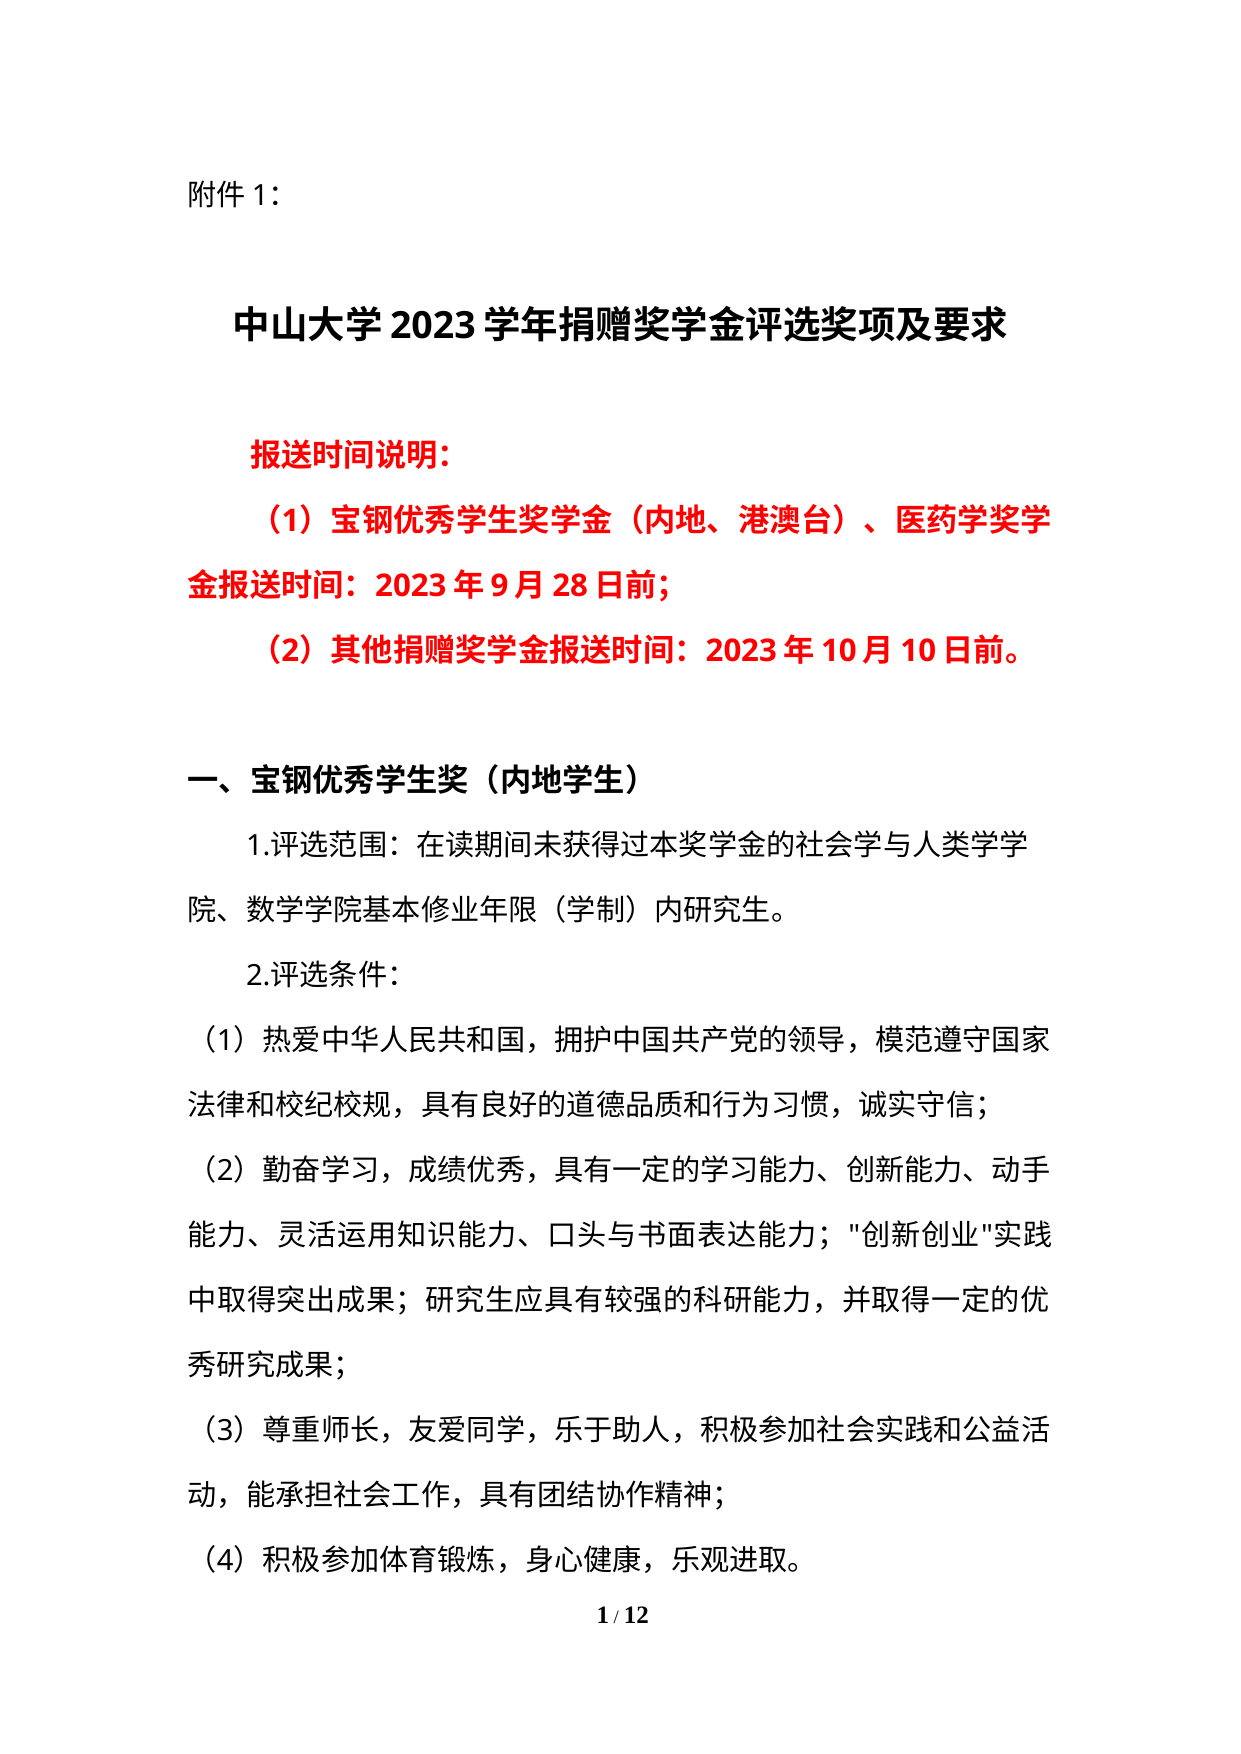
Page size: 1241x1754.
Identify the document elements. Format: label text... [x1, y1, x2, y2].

text 一、宝钢优秀学生奖（内地学生） [187, 745, 1053, 810]
text （1）宝钢优秀学生奖学金（内地、港澳台）、医药学奖学金报送时间：2023年9月28日前； [187, 485, 1053, 615]
text 附件1： [187, 160, 1053, 225]
text 1.评选范围：在读期间未获得过本奖学金的社会学与人类学学院、数学学院基本修业年限（学制）内研究生。 [187, 810, 1053, 940]
text （4）积极参加体育锻炼，身心健康，乐观进取。 [187, 1525, 1053, 1590]
text （2）勤奋学习，成绩优秀，具有一定的学习能力、创新能力、动手能力、灵活运用知识能力、口头与书面表达能力；"创新创业"实践中取得突出成果；研究生应具有较强的科研能力，并取得一定的优秀研究成果； [187, 1135, 1053, 1395]
text 中山大学2023学年捐赠奖学金评选奖项及要求 [187, 290, 1053, 355]
text 报送时间说明： [187, 420, 1053, 485]
text 2.评选条件： [187, 940, 1053, 1005]
text （1）热爱中华人民共和国，拥护中国共产党的领导，模范遵守国家法律和校纪校规，具有良好的道德品质和行为习惯，诚实守信； [187, 1005, 1053, 1135]
text （2）其他捐赠奖学金报送时间：2023年10月10日前。 [187, 615, 1053, 680]
text （3）尊重师长，友爱同学，乐于助人，积极参加社会实践和公益活动，能承担社会工作，具有团结协作精神； [187, 1395, 1053, 1525]
